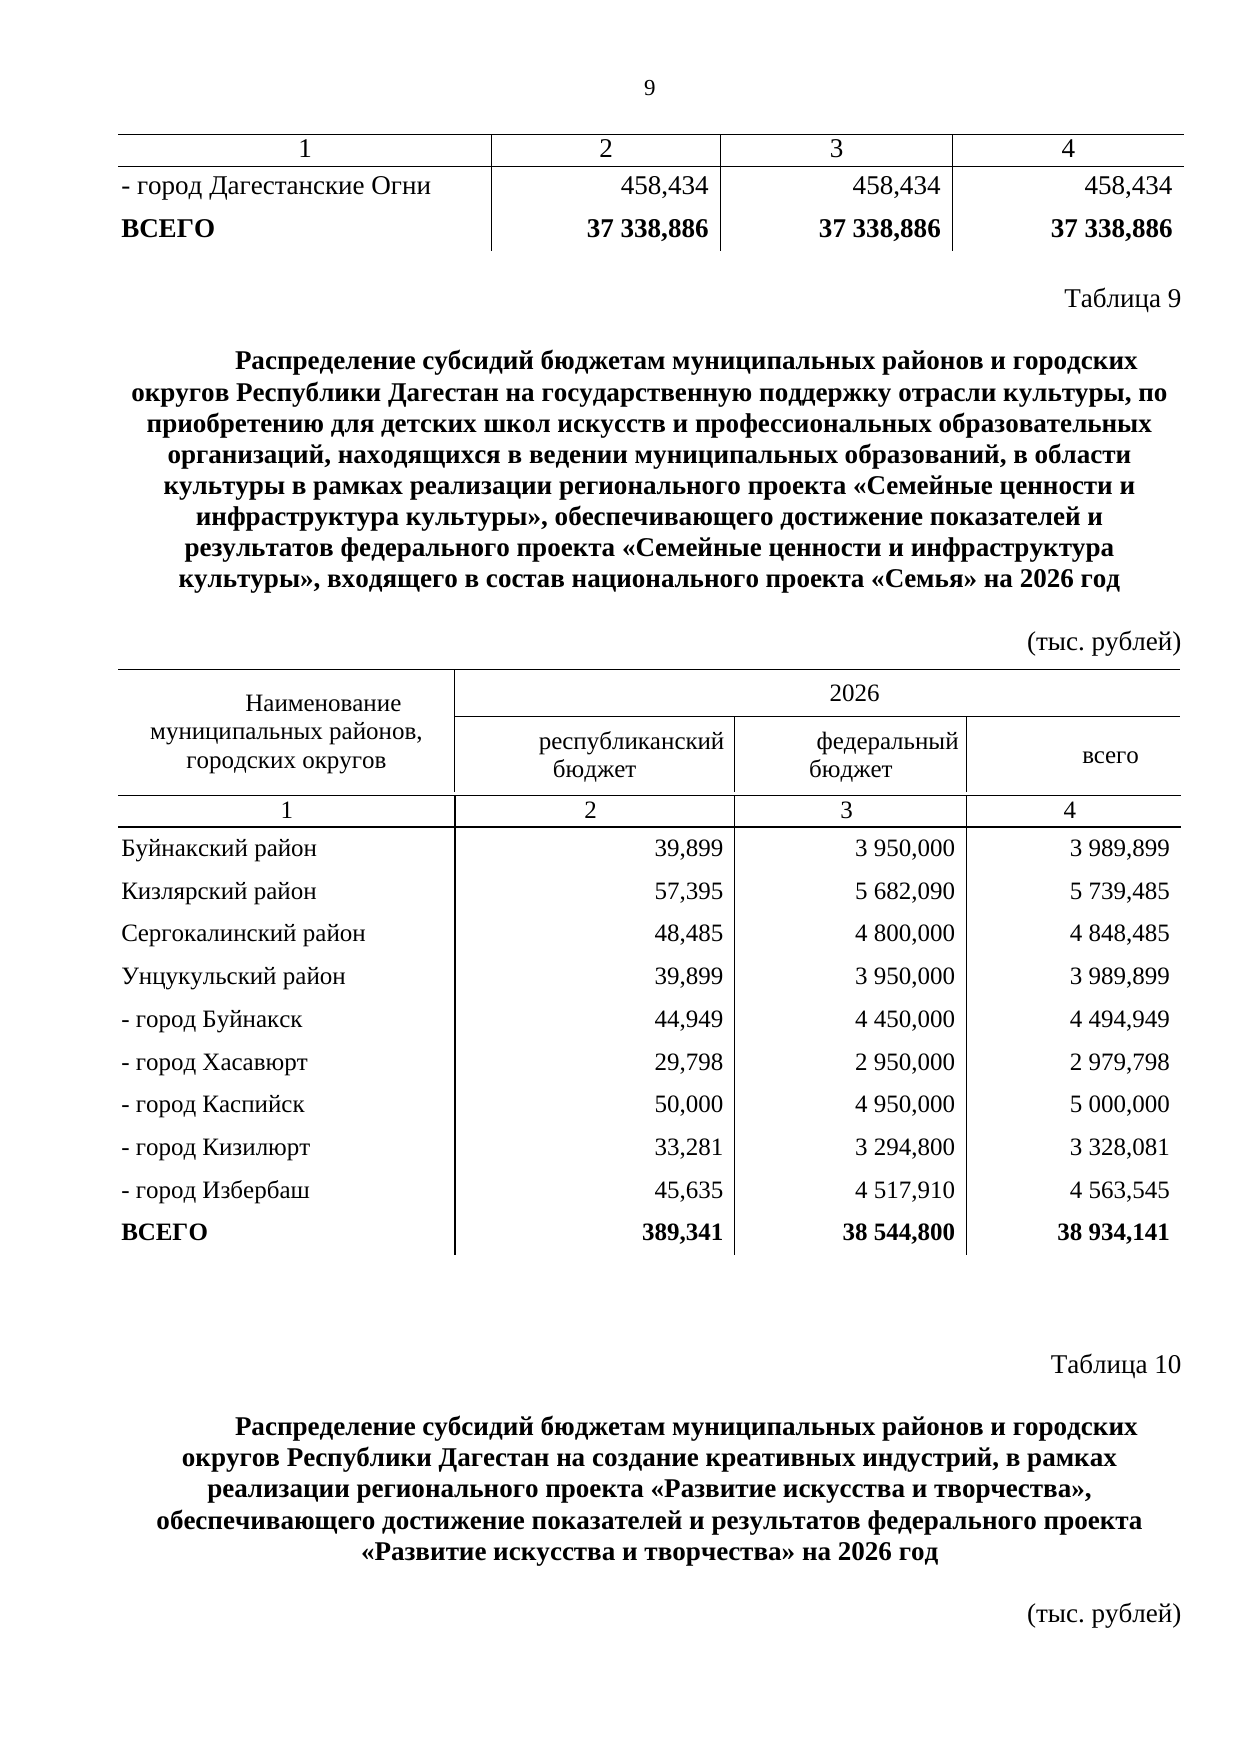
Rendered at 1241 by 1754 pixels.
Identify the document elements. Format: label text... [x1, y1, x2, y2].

table_cell 5 739,485 [967, 870, 1181, 913]
table_cell 4 494,949 [967, 998, 1181, 1041]
table_cell Кизлярский район [118, 870, 454, 913]
table_cell - город Буйнакск [118, 998, 454, 1041]
table_cell 389,341 [456, 1212, 734, 1254]
table_header 2026 [455, 670, 1180, 716]
table_cell 4 450,000 [735, 998, 966, 1041]
table_cell 57,395 [456, 870, 734, 913]
table_cell 44,949 [456, 998, 734, 1041]
text Таблица 10 [118, 1348, 1181, 1379]
table_header 2 [456, 796, 734, 826]
table_header 4 [953, 135, 1184, 166]
table_cell ВСЕГО [118, 208, 491, 251]
table_cell Буйнакский район [118, 828, 454, 870]
table_cell 33,281 [456, 1126, 734, 1169]
table_cell Сергокалинский район [118, 913, 454, 956]
table_cell 3 989,899 [967, 956, 1181, 998]
table_cell 458,434 [721, 167, 952, 208]
table_cell - город Избербаш [118, 1169, 454, 1212]
table_header Наименование муниципальных районов, городских округов [118, 670, 454, 792]
table_cell 4 950,000 [735, 1084, 966, 1126]
text (тыс. рублей) [118, 625, 1181, 656]
table_cell 4 563,545 [967, 1169, 1181, 1212]
table_cell 3 989,899 [967, 828, 1181, 870]
table_cell федеральный бюджет [735, 717, 966, 792]
table_cell 458,434 [492, 167, 720, 208]
table_cell 4 517,910 [735, 1169, 966, 1212]
table_cell - город Кизилюрт [118, 1126, 454, 1169]
table_cell 38 544,800 [735, 1212, 966, 1254]
table_cell 5 000,000 [967, 1084, 1181, 1126]
table_cell 4 848,485 [967, 913, 1181, 956]
table_cell 37 338,886 [721, 208, 952, 251]
table_cell 5 682,090 [735, 870, 966, 913]
table_cell 2 950,000 [735, 1041, 966, 1084]
text Распределение субсидий бюджетам муниципальных районов и городских округов Республики Дагестан на создание креативных индустрий, в рамках реализации регионального проекта «Развитие искусства и творчества», обеспечивающего достижение показателей и результатов федерального проекта «Развитие искусства и творчества» на 2026 год [118, 1410, 1181, 1566]
table_cell 3 328,081 [967, 1126, 1181, 1169]
table_header 3 [721, 135, 952, 166]
table_cell 39,899 [456, 828, 734, 870]
table_cell 45,635 [456, 1169, 734, 1212]
table_cell 39,899 [456, 956, 734, 998]
table_cell - город Хасавюрт [118, 1041, 454, 1084]
table_cell 3 294,800 [735, 1126, 966, 1169]
table_header 1 [118, 135, 491, 166]
table_cell Унцукульский район [118, 956, 454, 998]
table_cell - город Каспийск [118, 1084, 454, 1126]
table_header 3 [735, 796, 966, 826]
table_header 4 [967, 796, 1181, 826]
text (тыс. рублей) [118, 1597, 1181, 1628]
table_cell республиканский бюджет [455, 717, 734, 792]
table_cell 50,000 [456, 1084, 734, 1126]
table_cell 38 934,141 [967, 1212, 1181, 1254]
table_cell 37 338,886 [492, 208, 720, 251]
table_cell 48,485 [456, 913, 734, 956]
table_cell 4 800,000 [735, 913, 966, 956]
table_header 1 [118, 796, 454, 826]
table_cell 2 979,798 [967, 1041, 1181, 1084]
table_cell 458,434 [953, 167, 1184, 208]
table_cell 3 950,000 [735, 828, 966, 870]
table_cell ВСЕГО [118, 1212, 454, 1254]
table_cell - город Дагестанские Огни [118, 167, 491, 208]
table_cell 37 338,886 [953, 208, 1184, 251]
table_cell 29,798 [456, 1041, 734, 1084]
table_cell всего [967, 717, 1180, 792]
table_header 2 [492, 135, 720, 166]
text Распределение субсидий бюджетам муниципальных районов и городских округов Республики Дагестан на государственную поддержку отрасли культуры, по приобретению для детских школ искусств и профессиональных образовательных организаций, находящихся в ведении муниципальных образований, в области культуры в рамках реализации регионального проекта «Семейные ценности и инфраструктура культуры», обеспечивающего достижение показателей и результатов федерального проекта «Семейные ценности и инфраструктура культуры», входящего в состав национального проекта «Семья» на 2026 год [118, 344, 1181, 594]
table_cell 3 950,000 [735, 956, 966, 998]
text Таблица 9 [118, 282, 1181, 313]
